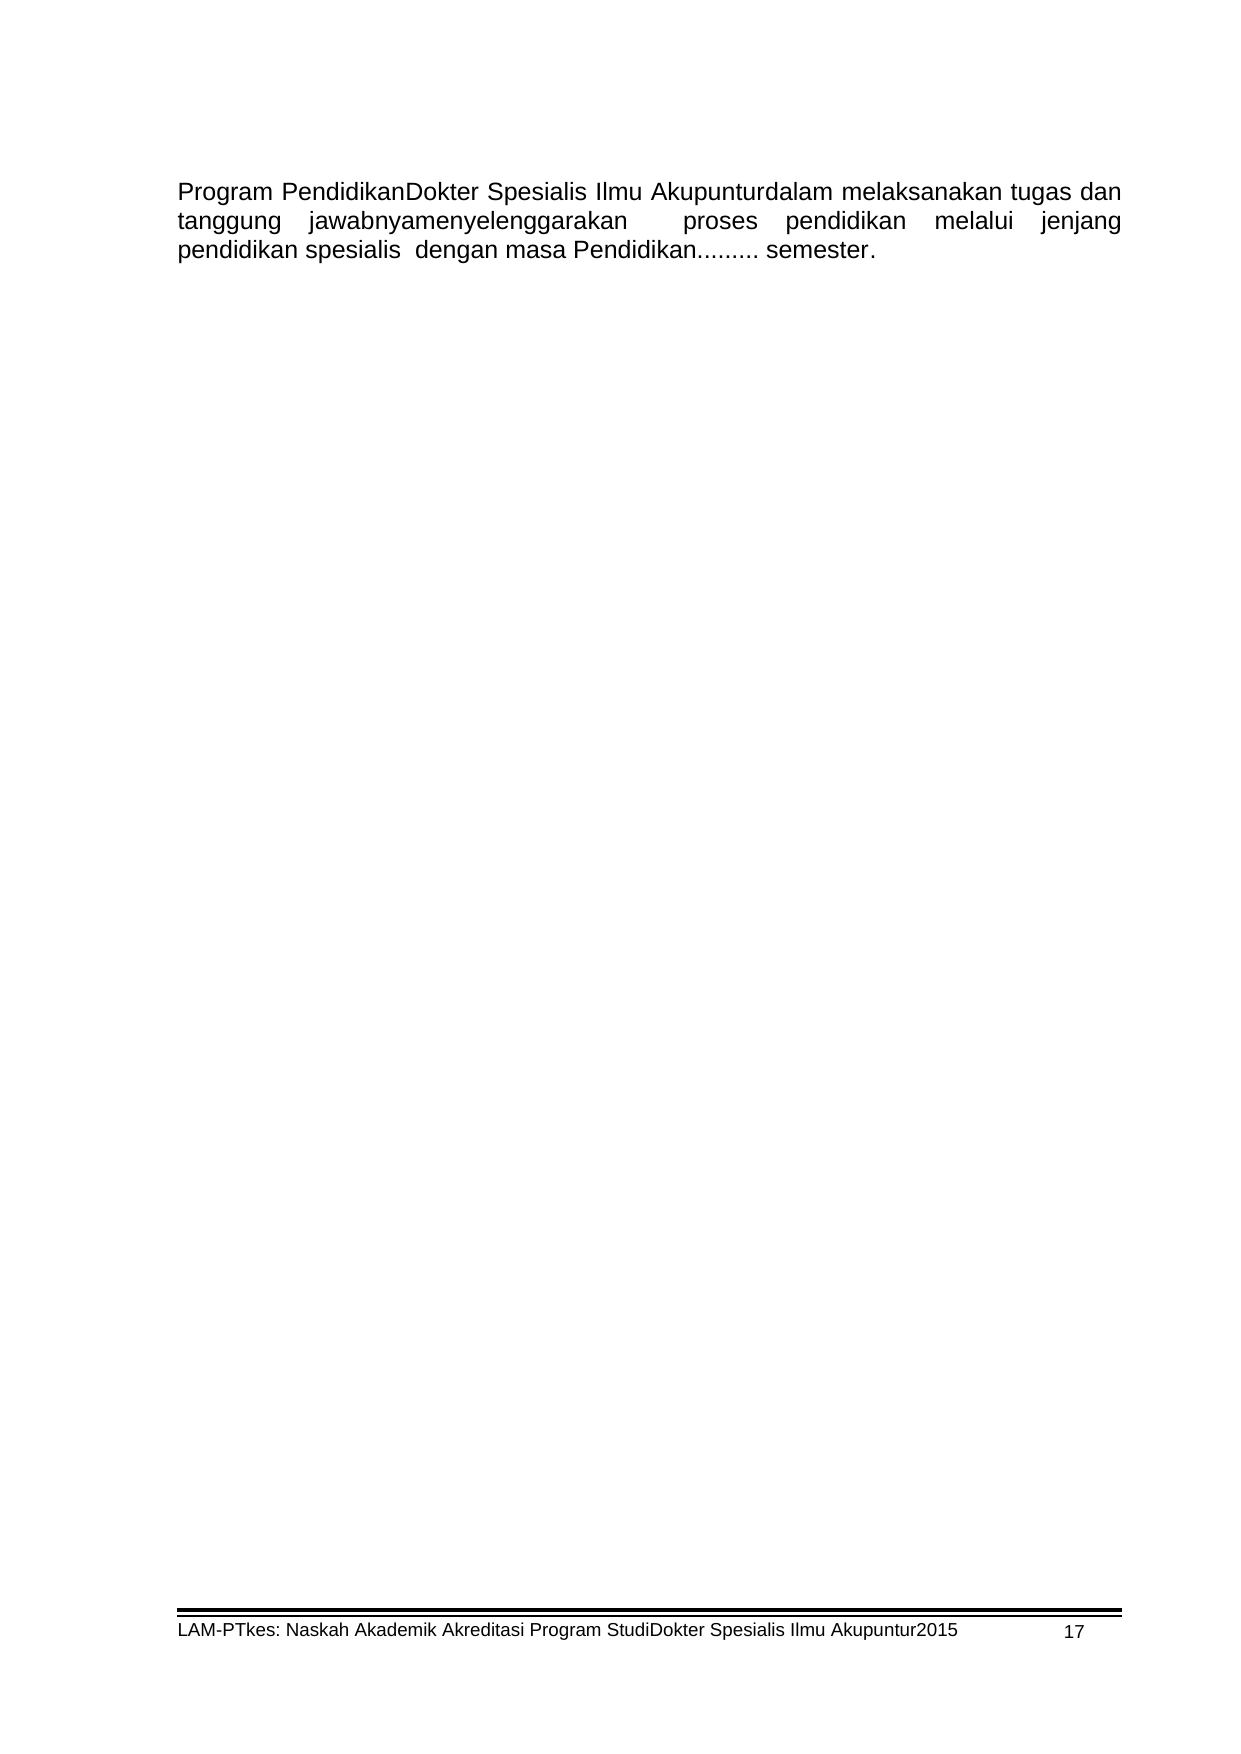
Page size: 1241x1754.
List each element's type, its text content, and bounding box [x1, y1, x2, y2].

text Program PendidikanDokter Spesialis Ilmu Akupunturdalam melaksanakan tugas dan tanggung jawabnyamenyelenggarakan proses pendidikan melalui jenjang pendidikan spesialis dengan masa Pendidikan......... semester. [177, 177, 1122, 263]
